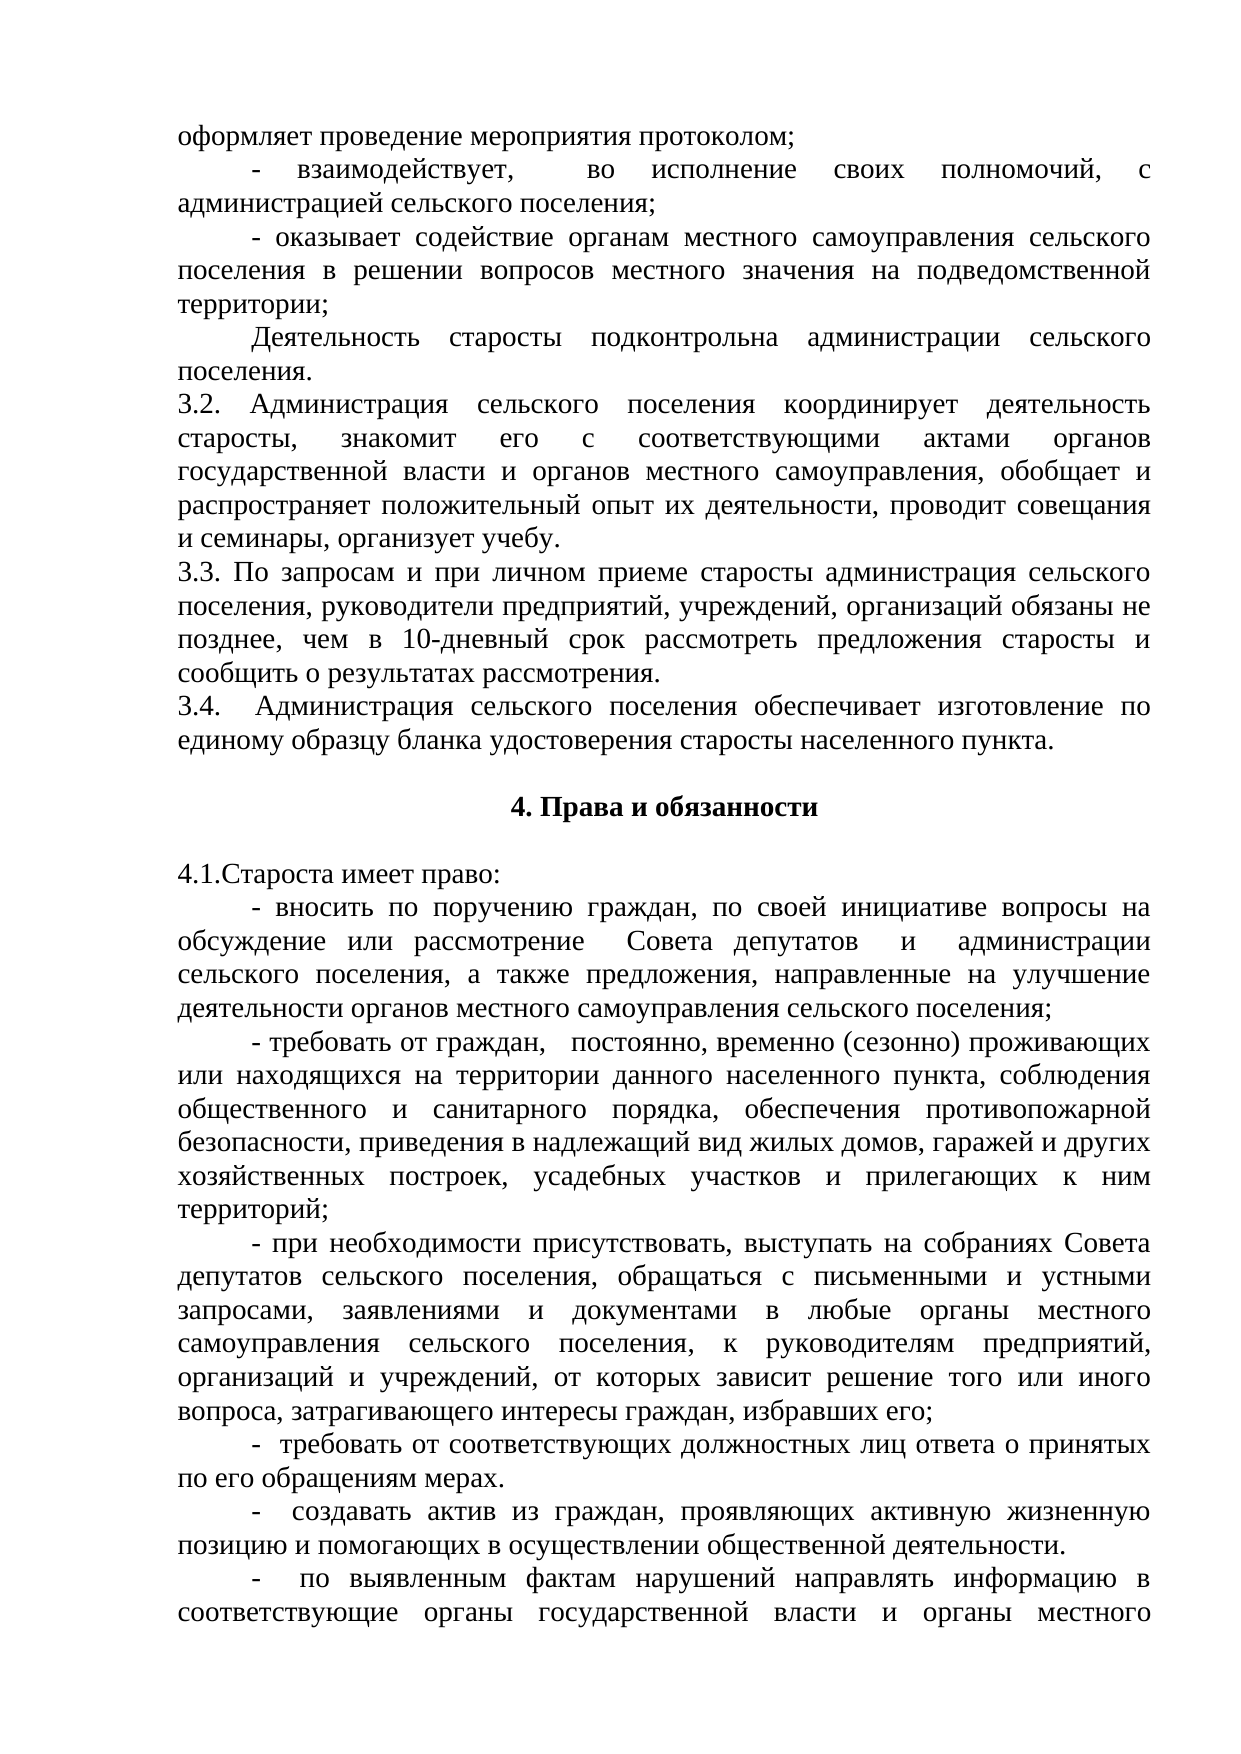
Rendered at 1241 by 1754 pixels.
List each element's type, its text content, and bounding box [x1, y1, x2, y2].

text - оказывает содействие органам местного самоуправления сельского поселения в решении вопросов местного значения на подведомственной территории; [177, 219, 1152, 319]
text 4.1.Староста имеет право: [177, 856, 1152, 889]
text - взаимодействует, во исполнение своих полномочий, с администрацией сельского поселения; [177, 152, 1152, 219]
text Деятельность старосты подконтрольна администрации сельского поселения. [177, 319, 1152, 386]
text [177, 118, 1152, 152]
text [177, 1560, 1152, 1627]
text 3.2. Администрация сельского поселения координирует деятельность старосты, знакомит его с соответствующими актами органов государственной власти и органов местного самоуправления, обобщает и распространяет положительный опыт их деятельности, проводит совещания и семинары, организует учебу. [177, 386, 1152, 554]
text - создавать актив из граждан, проявляющих активную жизненную позицию и помогающих в осуществлении общественной деятельности. [177, 1493, 1152, 1560]
text - требовать от граждан, постоянно, временно (сезонно) проживающих или находящихся на территории данного населенного пункта, соблюдения общественного и санитарного порядка, обеспечения противопожарной безопасности, приведения в надлежащий вид жилых домов, гаражей и других хозяйственных построек, усадебных участков и прилегающих к ним территорий; [177, 1024, 1152, 1225]
text 3.4. Администрация сельского поселения обеспечивает изготовление по единому образцу бланка удостоверения старосты населенного пункта. [177, 688, 1152, 755]
text - требовать от соответствующих должностных лиц ответа о принятых по его обращениям мерах. [177, 1426, 1152, 1493]
text 4. Права и обязанности [177, 789, 1152, 822]
text - вносить по поручению граждан, по своей инициативе вопросы на обсуждение или рассмотрение Совета депутатов и администрации сельского поселения, а также предложения, направленные на улучшение деятельности органов местного самоуправления сельского поселения; [177, 889, 1152, 1024]
text - при необходимости присутствовать, выступать на собраниях Совета депутатов сельского поселения, обращаться с письменными и устными запросами, заявлениями и документами в любые органы местного самоуправления сельского поселения, к руководителям предприятий, организаций и учреждений, от которых зависит решение того или иного вопроса, затрагивающего интересы граждан, избравших его; [177, 1225, 1152, 1426]
text 3.3. По запросам и при личном приеме старосты администрация сельского поселения, руководители предприятий, учреждений, организаций обязаны не позднее, чем в 10-дневный срок рассмотреть предложения старосты и сообщить о результатах рассмотрения. [177, 554, 1152, 688]
